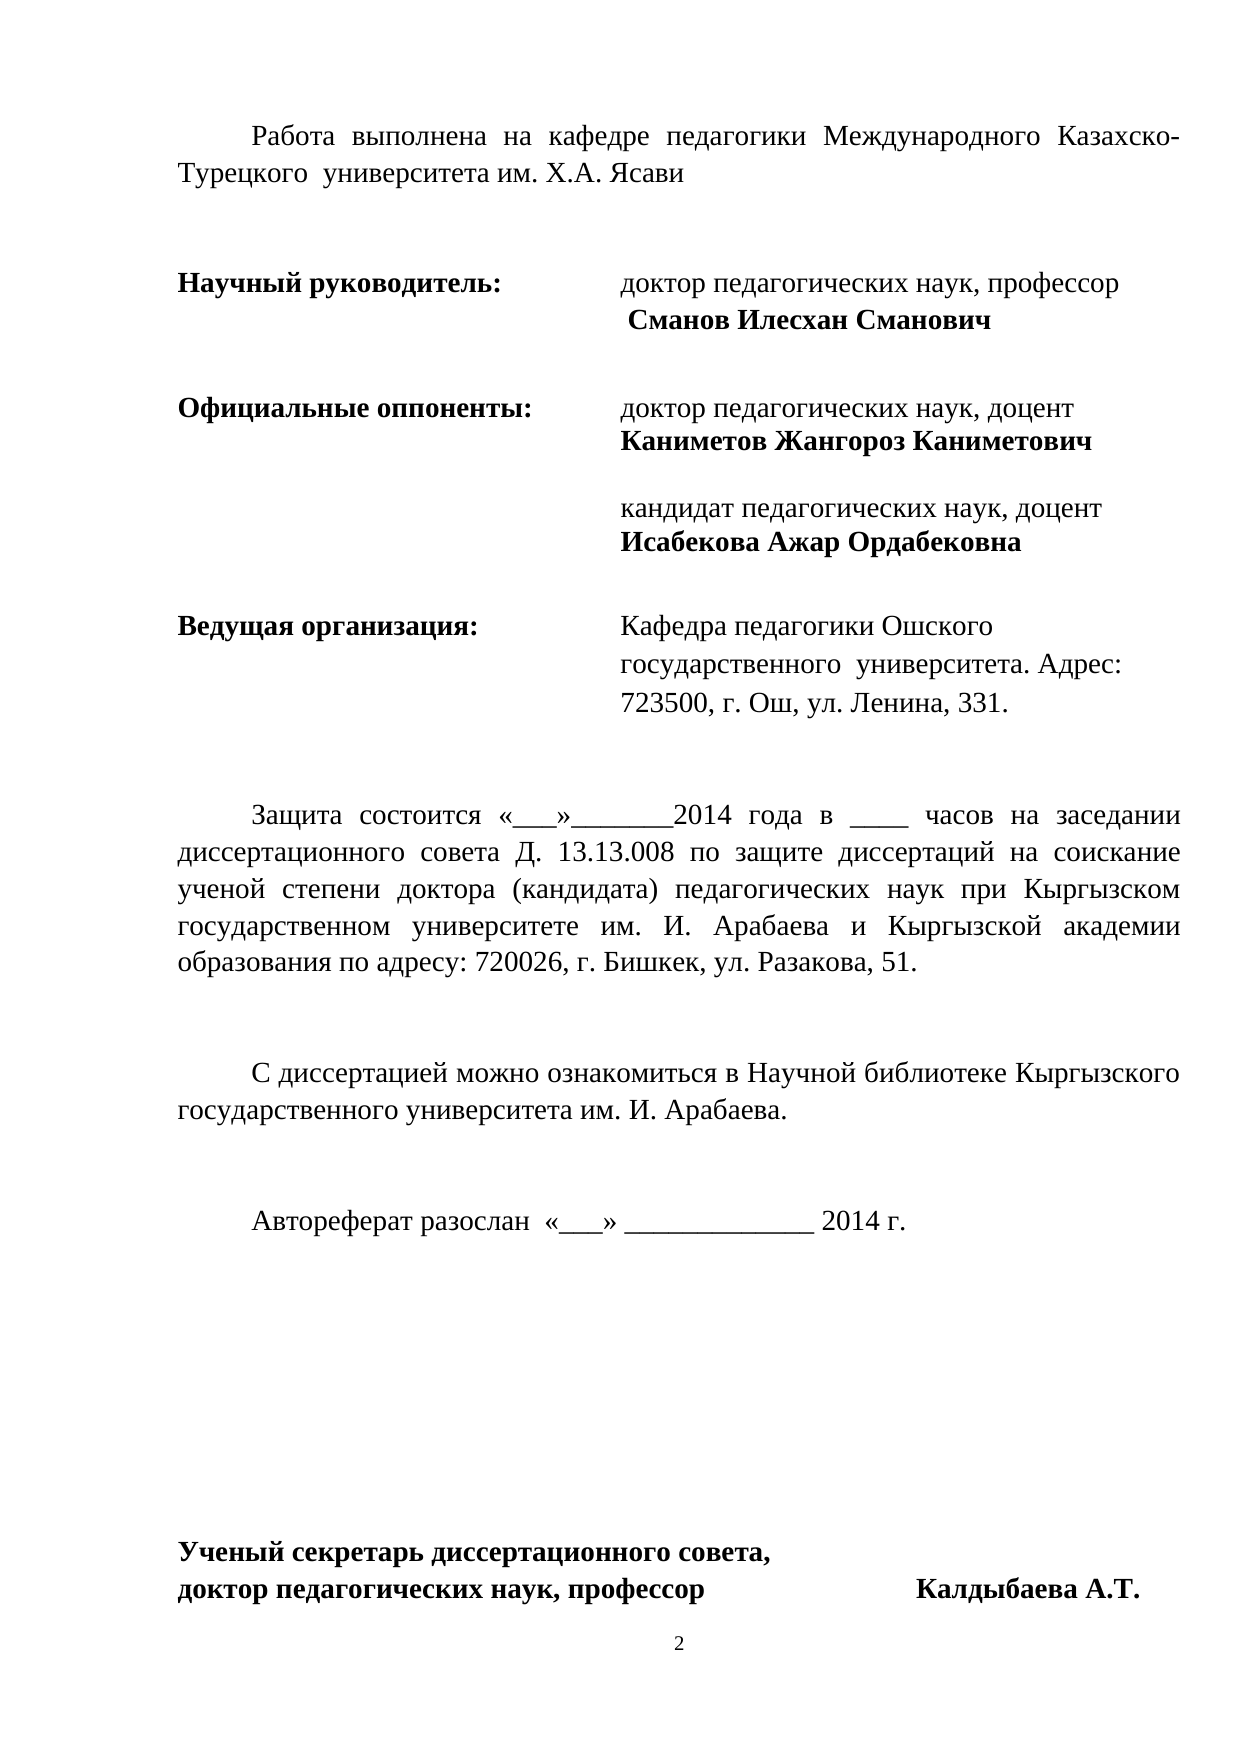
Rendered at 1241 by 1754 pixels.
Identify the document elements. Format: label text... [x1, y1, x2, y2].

text Автореферат разослан «___» _____________ 2014 г. [177, 1203, 1181, 1236]
text кандидат педагогических наук, доцент [177, 490, 1181, 524]
text Научный руководитель: доктор педагогических наук, профессор [177, 266, 1181, 299]
text С диссертацией можно ознакомиться в Научной библиотеке Кыргызского государственного университета им. И. Арабаева. [177, 1055, 1181, 1126]
text Сманов Илесхан Сманович [533, 302, 1181, 336]
text Официальные оппоненты: доктор педагогических наук, доцент [177, 390, 1181, 423]
text Работа выполнена на кафедре педагогики Международного Казахско-Турецкого университета им. Х.А. Ясави [177, 118, 1181, 188]
text Исабекова Ажар Ордабековна [177, 524, 1181, 557]
text Ведущая организация: Кафедра педагогики Ошского государственного университета. Адрес: 723500, г. Ош, ул. Ленина, 331. [177, 608, 1181, 718]
text доктор педагогических наук, профессор Калдыбаева А.Т. [177, 1571, 1181, 1605]
text Защита состоится «___»_______2014 года в ____ часов на заседании диссертационного совета Д. 13.13.008 по защите диссертаций на соискание ученой степени доктора (кандидата) педагогических наук при Кыргызском государственном университете им. И. Арабаева и Кыргызской академии образования по адресу: . Бишкек, ул. Разакова, 51. [177, 797, 1181, 978]
text Каниметов Жангороз Каниметович [177, 423, 1181, 457]
text Ученый секретарь диссертационного совета, [177, 1534, 1181, 1568]
